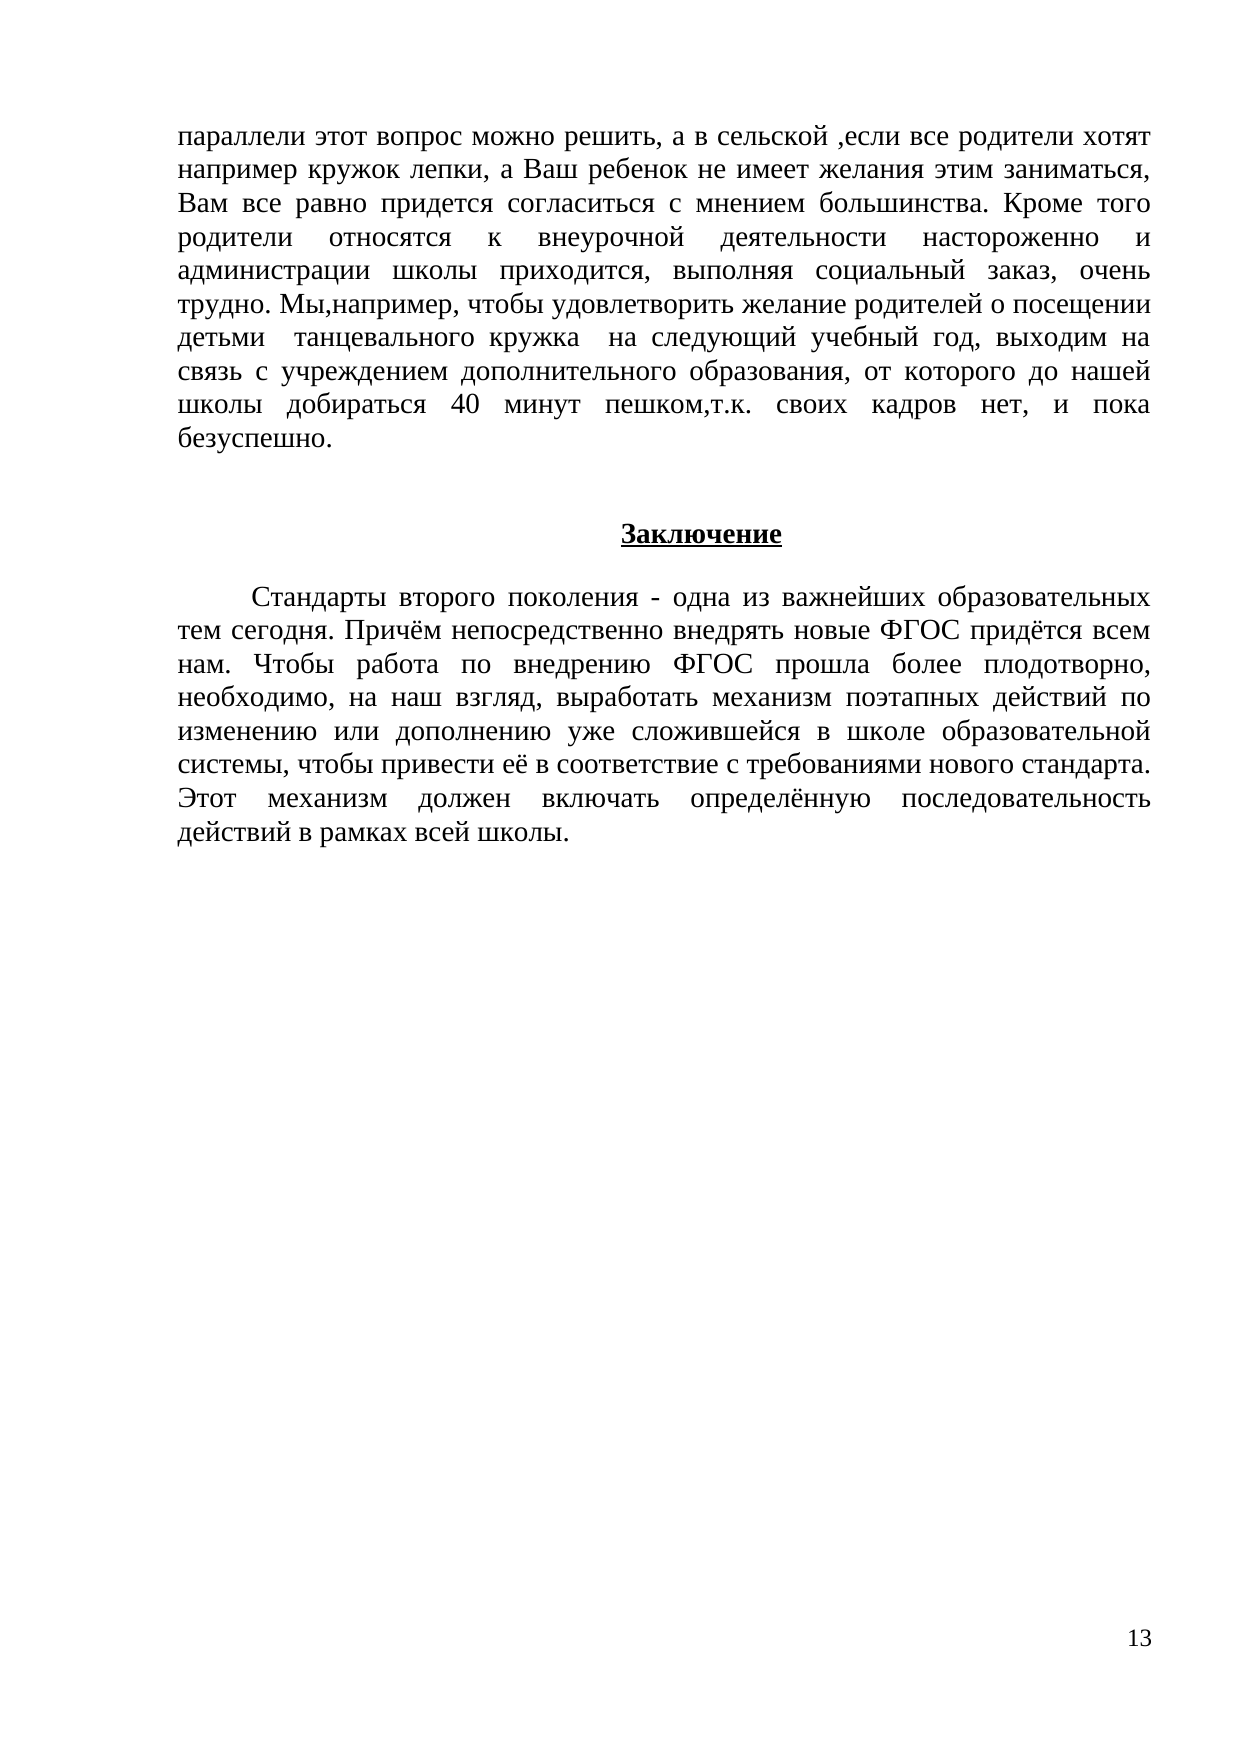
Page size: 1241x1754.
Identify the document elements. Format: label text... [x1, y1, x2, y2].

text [177, 118, 1152, 453]
text Заключение [177, 516, 1152, 550]
text Стандарты второго поколения - одна из важнейших образовательных тем сегодня. Причём непосредственно внедрять новые ФГОС придётся всем нам. Чтобы работа по внедрению ФГОС прошла более плодотворно, необходимо, на наш взгляд, выработать механизм поэтапных действий по изменению или дополнению уже сложившейся в школе образовательной системы, чтобы привести её в соответствие с требованиями нового стандарта. Этот механизм должен включать определённую последовательность действий в рамках всей школы. [177, 579, 1152, 847]
